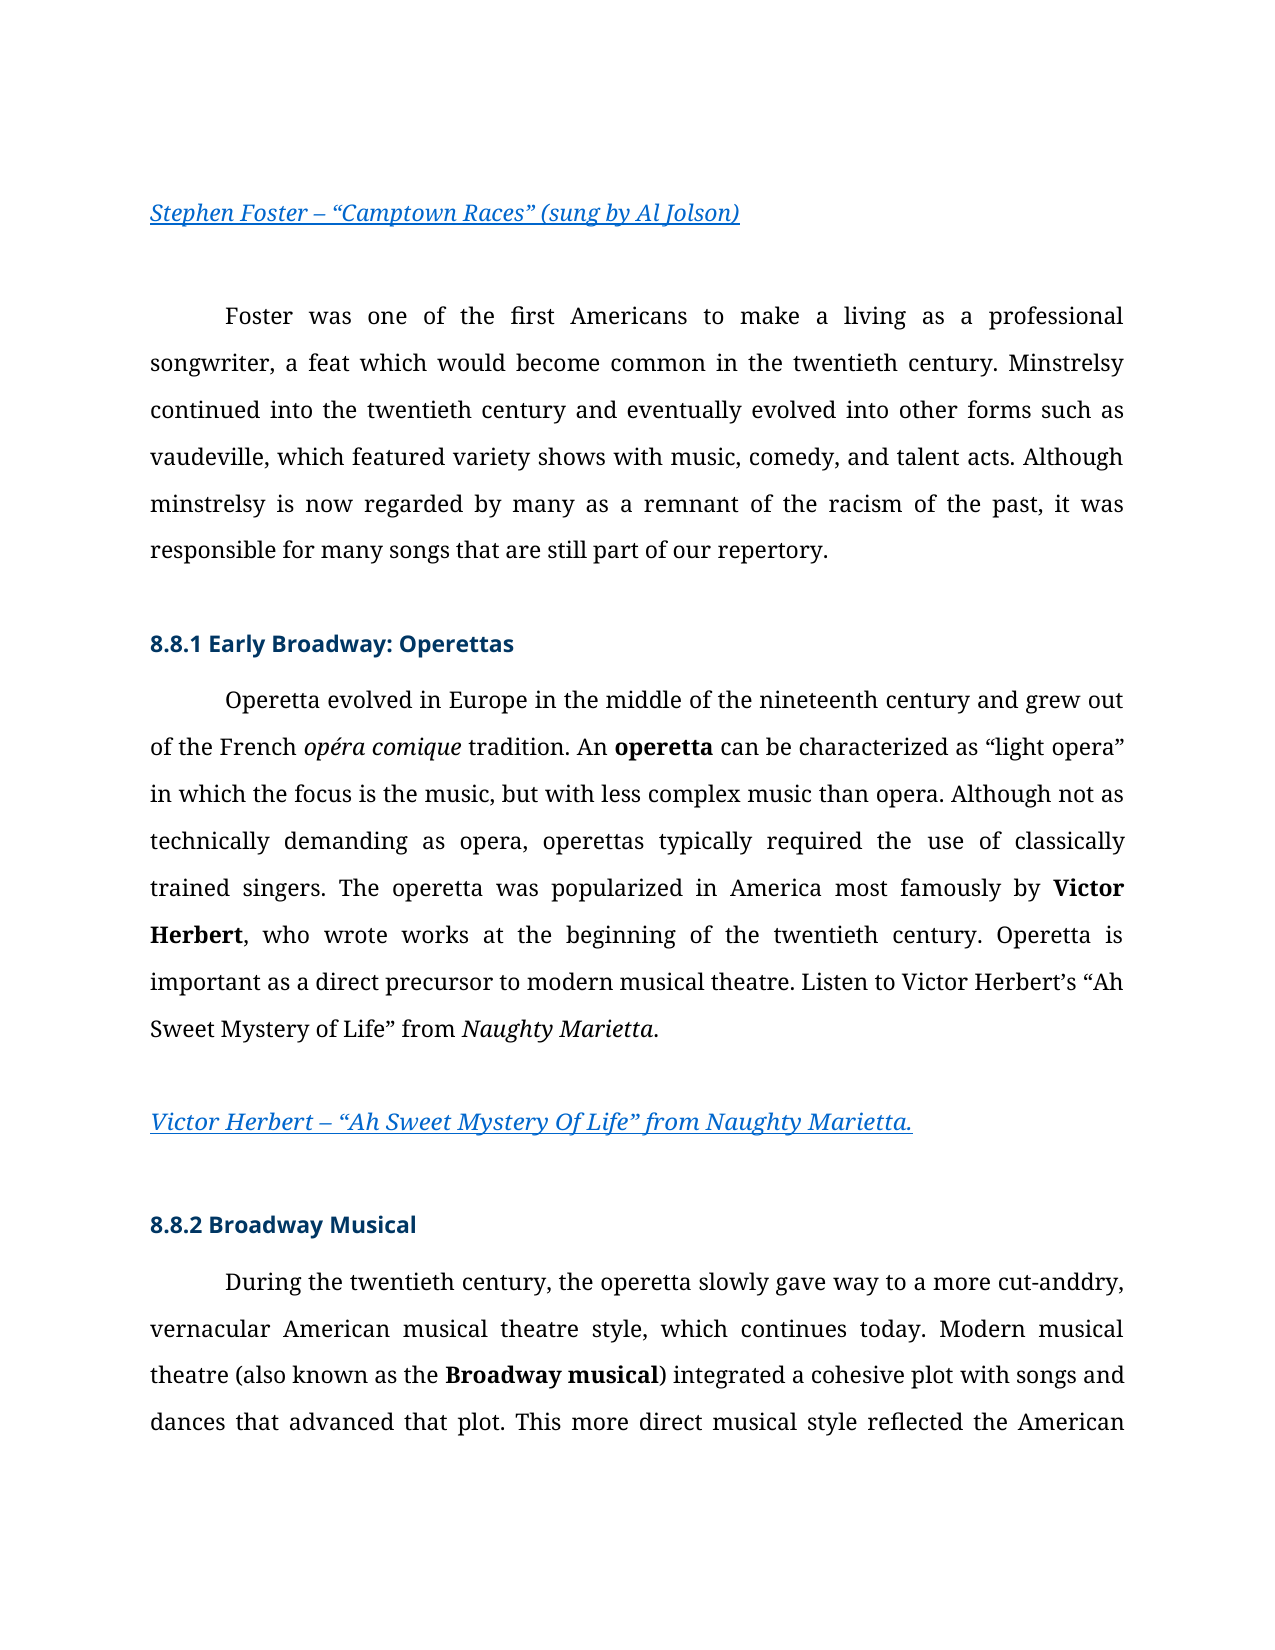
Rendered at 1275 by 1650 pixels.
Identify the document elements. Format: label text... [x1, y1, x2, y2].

subtitle 8.8.1 Early Broadway: Operettas [150, 628, 1125, 659]
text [150, 1266, 1125, 1437]
text Foster was one of the first Americans to make a living as a professional songwriter, a feat which would become common in the twentieth century. Minstrelsy continued into the twentieth century and eventually evolved into other forms such as vaudeville, which featured variety shows with music, comedy, and talent acts. Although minstrelsy is now regarded by many as a remnant of the racism of the past, it was responsible for many songs that are still part of our repertory. [150, 300, 1125, 566]
subtitle 8.8.2 Broadway Musical [150, 1209, 1125, 1241]
subtitle Victor Herbert – “Ah Sweet Mystery Of Life” from Naughty Marietta. [150, 1106, 1125, 1137]
subtitle Stephen Foster – “Camptown Races” (sung by Al Jolson) [150, 197, 1125, 228]
text Operetta evolved in Europe in the middle of the nineteenth century and grew out of the French opéra comique tradition. An operetta can be characterized as “light opera” in which the focus is the music, but with less complex music than opera. Although not as technically demanding as opera, operettas typically required the use of classically trained singers. The operetta was popularized in America most famously by Victor Herbert, who wrote works at the beginning of the twentieth century. Operetta is important as a direct precursor to modern musical theatre. Listen to Victor Herbert’s “Ah Sweet Mystery of Life” from Naughty Marietta. [150, 684, 1125, 1044]
